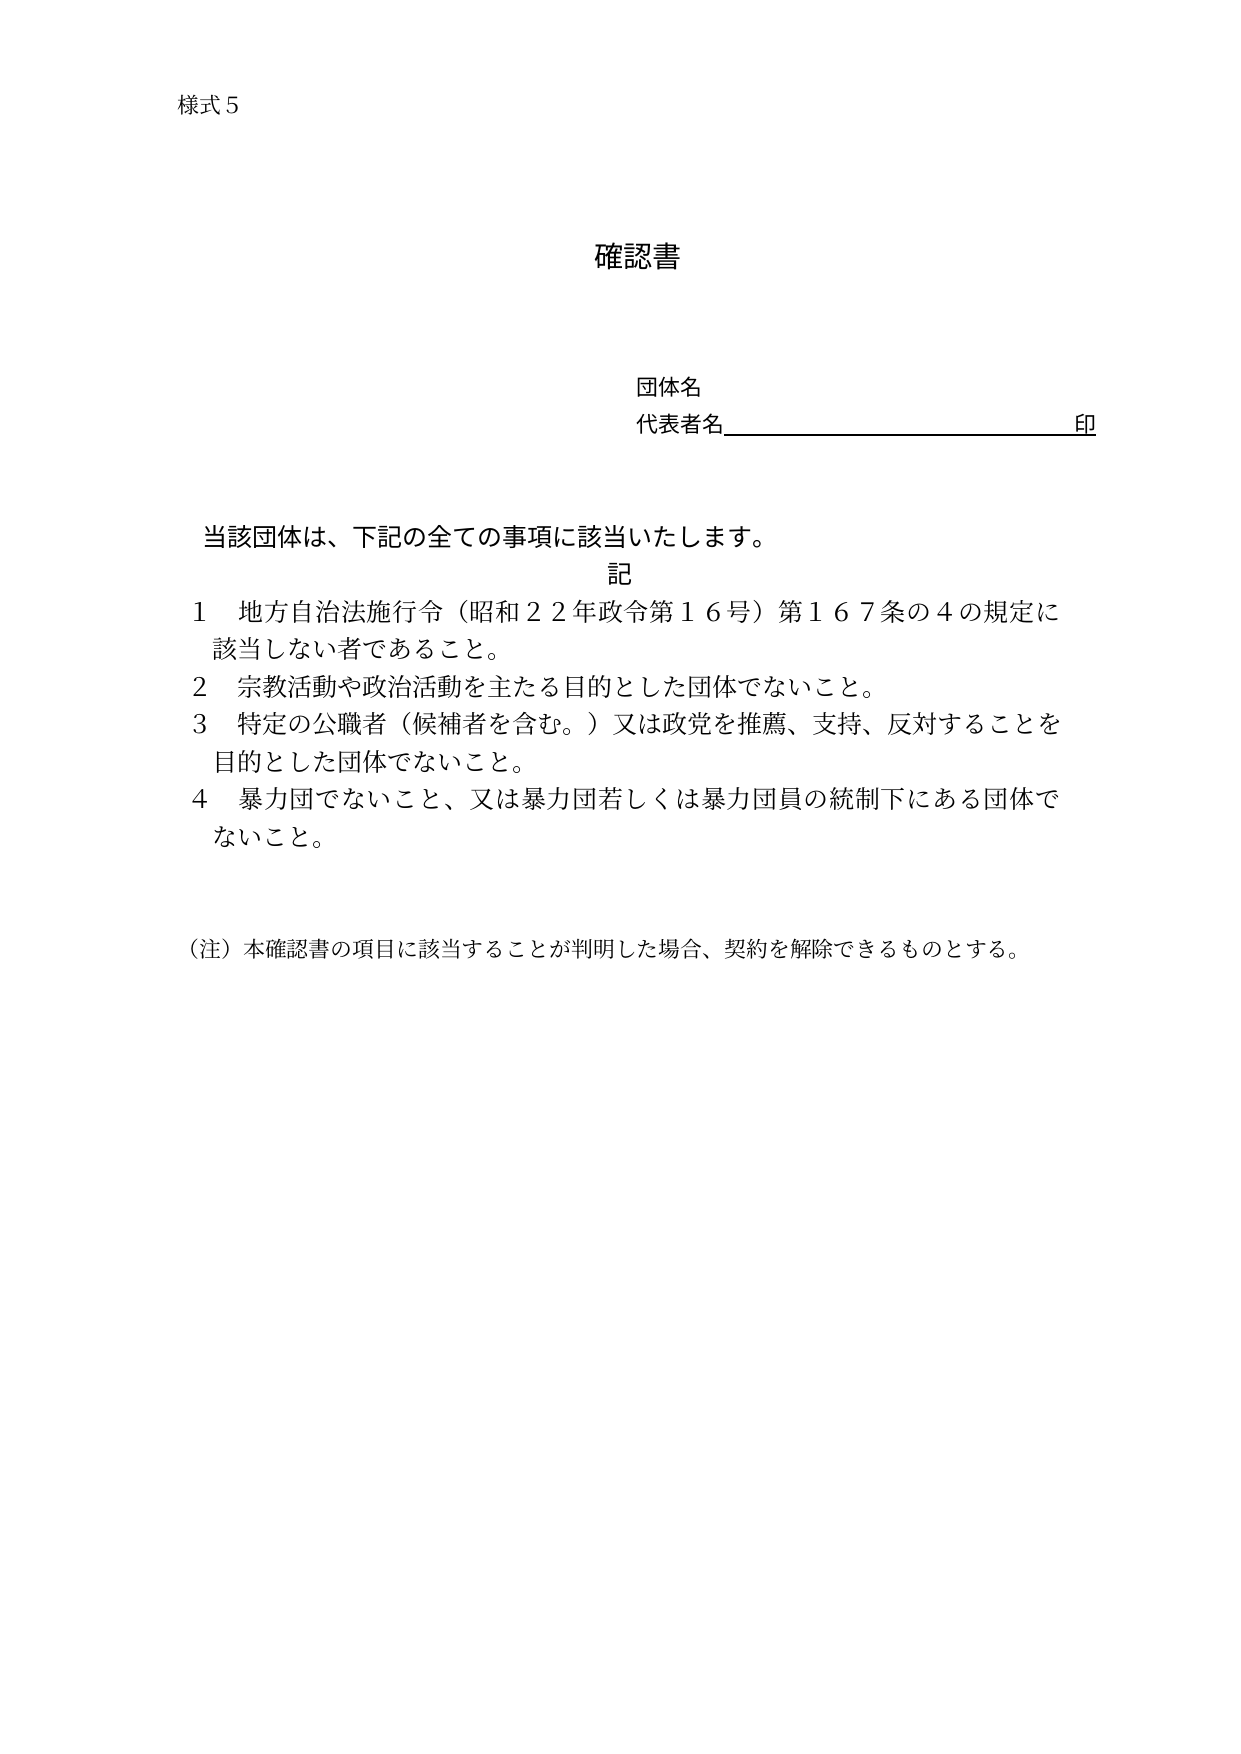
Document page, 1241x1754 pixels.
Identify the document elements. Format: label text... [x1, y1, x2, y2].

text １ 地方自治法施行令（昭和２２年政令第１６号）第１６７条の４の規定に 該当しない者であること。 [187, 592, 1063, 667]
subtitle 記 [177, 554, 1063, 592]
text ３ 特定の公職者（候補者を含む。）又は政党を推薦、支持、反対することを 目的とした団体でないこと。 [187, 704, 1063, 779]
text 確認書 [177, 217, 1098, 292]
text ２ 宗教活動や政治活動を主たる目的とした団体でないこと。 [187, 667, 1063, 704]
text 当該団体は、下記の全ての事項に該当いたします。 [177, 517, 1098, 554]
text ４ 暴力団でないこと、又は暴力団若しくは暴力団員の統制下にある団体で ないこと。 [187, 779, 1063, 854]
text 代表者名 印 [177, 404, 1098, 442]
text （注）本確認書の項目に該当することが判明した場合、契約を解除できるものとする。 [177, 929, 1063, 967]
text 団体名 [177, 367, 1098, 404]
